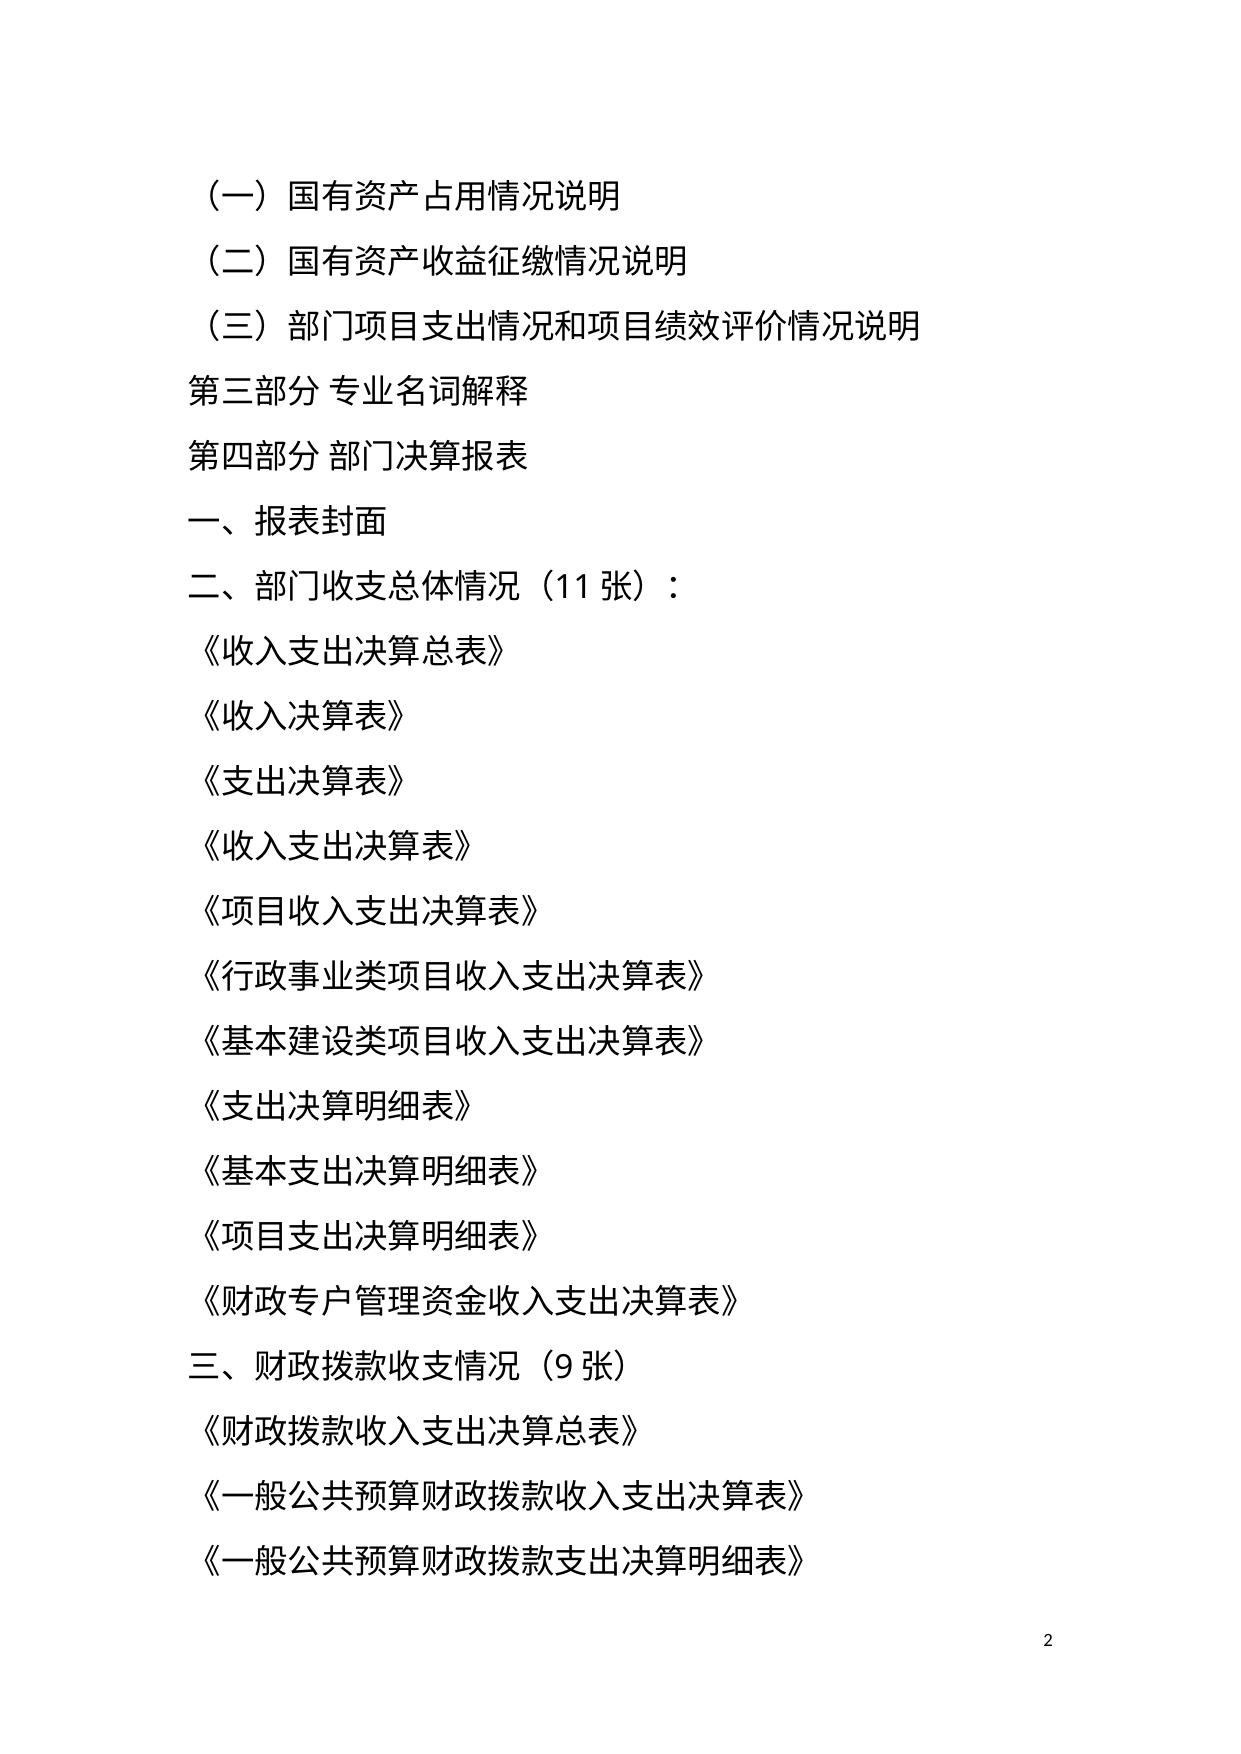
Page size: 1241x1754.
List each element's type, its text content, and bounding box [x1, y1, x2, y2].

text 《收入支出决算表》 [187, 812, 1053, 877]
text 第四部分 部门决算报表 [187, 422, 1053, 487]
text （二）国有资产收益征缴情况说明 [187, 227, 1053, 292]
text 三、财政拨款收支情况（9张） [187, 1332, 1053, 1397]
text 《行政事业类项目收入支出决算表》 [187, 942, 1053, 1007]
text 《收入决算表》 [187, 682, 1053, 747]
text 一、报表封面 [187, 487, 1053, 552]
text 《基本建设类项目收入支出决算表》 [187, 1007, 1053, 1072]
text 《项目支出决算明细表》 [187, 1202, 1053, 1267]
text 《支出决算表》 [187, 747, 1053, 812]
text （一）国有资产占用情况说明 [187, 162, 1053, 227]
text 《支出决算明细表》 [187, 1072, 1053, 1137]
text 《基本支出决算明细表》 [187, 1137, 1053, 1202]
text 《财政拨款收入支出决算总表》 [187, 1397, 1053, 1462]
text 第三部分 专业名词解释 [187, 357, 1053, 422]
text 《收入支出决算总表》 [187, 617, 1053, 682]
text 《一般公共预算财政拨款收入支出决算表》 [187, 1462, 1053, 1527]
text 《财政专户管理资金收入支出决算表》 [187, 1267, 1053, 1332]
text （三）部门项目支出情况和项目绩效评价情况说明 [187, 292, 1053, 357]
text 二、部门收支总体情况（11张）： [187, 552, 1053, 617]
text 《项目收入支出决算表》 [187, 877, 1053, 942]
text 《一般公共预算财政拨款支出决算明细表》 [187, 1527, 1053, 1592]
